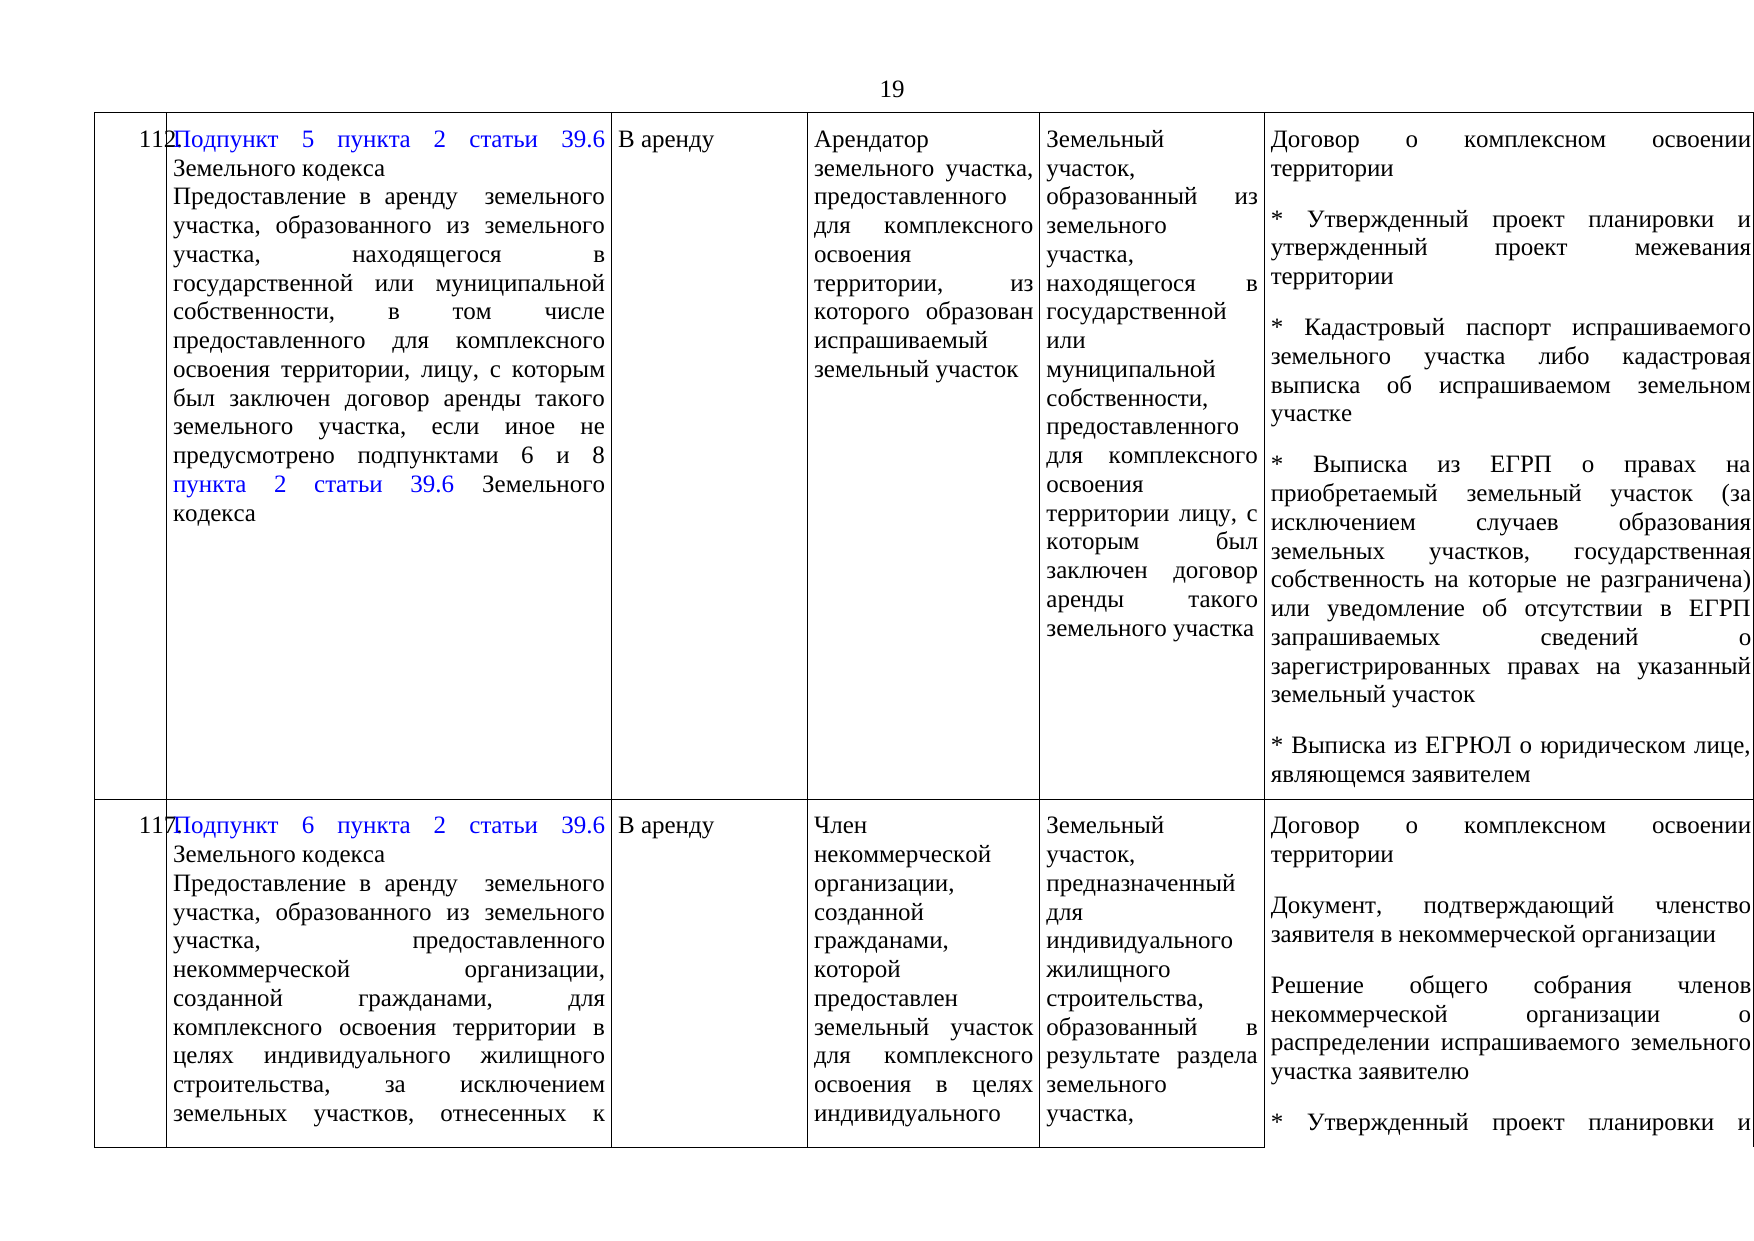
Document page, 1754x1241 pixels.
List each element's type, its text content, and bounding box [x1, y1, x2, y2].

table_cell [95, 800, 166, 1147]
table_cell Арендатор земельного участка, предоставленного для комплексного освоения территории, из которого образован испрашиваемый земельный участок [808, 113, 1039, 799]
table_cell Решение общего собрания членов некоммерческой организации о распределении испрашиваемого земельного участка заявителю [1265, 958, 1753, 1096]
table_cell * Выписка из ЕГРП о правах на приобретаемый земельный участок (за исключением случаев образования земельных участков, государственная собственность на которые не разграничена) или уведомление об отсутствии в ЕГРП запрашиваемых сведений о зарегистрированных правах на указанный земельный участок [1265, 438, 1753, 719]
table_cell * Выписка из ЕГРЮЛ о юридическом лице, являющемся заявителем [1265, 719, 1753, 799]
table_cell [1265, 1096, 1753, 1147]
table_cell Подпункт 6 пункта 2 статьи 39.6 Земельного кодекса Предоставление в аренду земельного участка, образованного из земельного участка, предоставленного некоммерческой организации, созданной гражданами, для комплексного освоения территории в целях индивидуального жилищного строительства, за исключением земельных участков, отнесенных к имуществу общего пользования, членам данной некоммерческой организации или, если это предусмотрено решением общего собрания членов данной некоммерческой организации, данной некоммерческой организации [167, 800, 611, 1147]
table_cell В аренду [612, 800, 807, 1147]
table_cell В аренду [612, 113, 807, 799]
table_cell Земельный участок, образованный из земельного участка, находящегося в государственной или муниципальной собственности, предоставленного для комплексного освоения территории лицу, с которым был заключен договор аренды такого земельного участка [1040, 113, 1264, 799]
table_cell * Кадастровый паспорт испрашиваемого земельного участка либо кадастровая выписка об испрашиваемом земельном участке [1265, 301, 1753, 438]
table_cell [95, 113, 166, 799]
table_cell * Утвержденный проект планировки и утвержденный проект межевания территории [1265, 192, 1753, 301]
table_cell Земельный участок, предназначенный для индивидуального жилищного строительства, образованный в результате раздела земельного участка, предоставленного некоммерческой организации, созданной гражданами, для комплексного освоения территории в целях индивидуального жилищного строительства [1040, 800, 1264, 1147]
table_cell Документ, подтверждающий членство заявителя в некоммерческой организации [1265, 879, 1753, 958]
table_cell Член некоммерческой организации, созданной гражданами, которой предоставлен земельный участок для комплексного освоения в целях индивидуального жилищного строительства [808, 800, 1039, 1147]
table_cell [167, 113, 611, 799]
table_cell Договор о комплексном освоении территории [1265, 113, 1753, 192]
table_cell Договор о комплексном освоении территории [1265, 800, 1753, 878]
